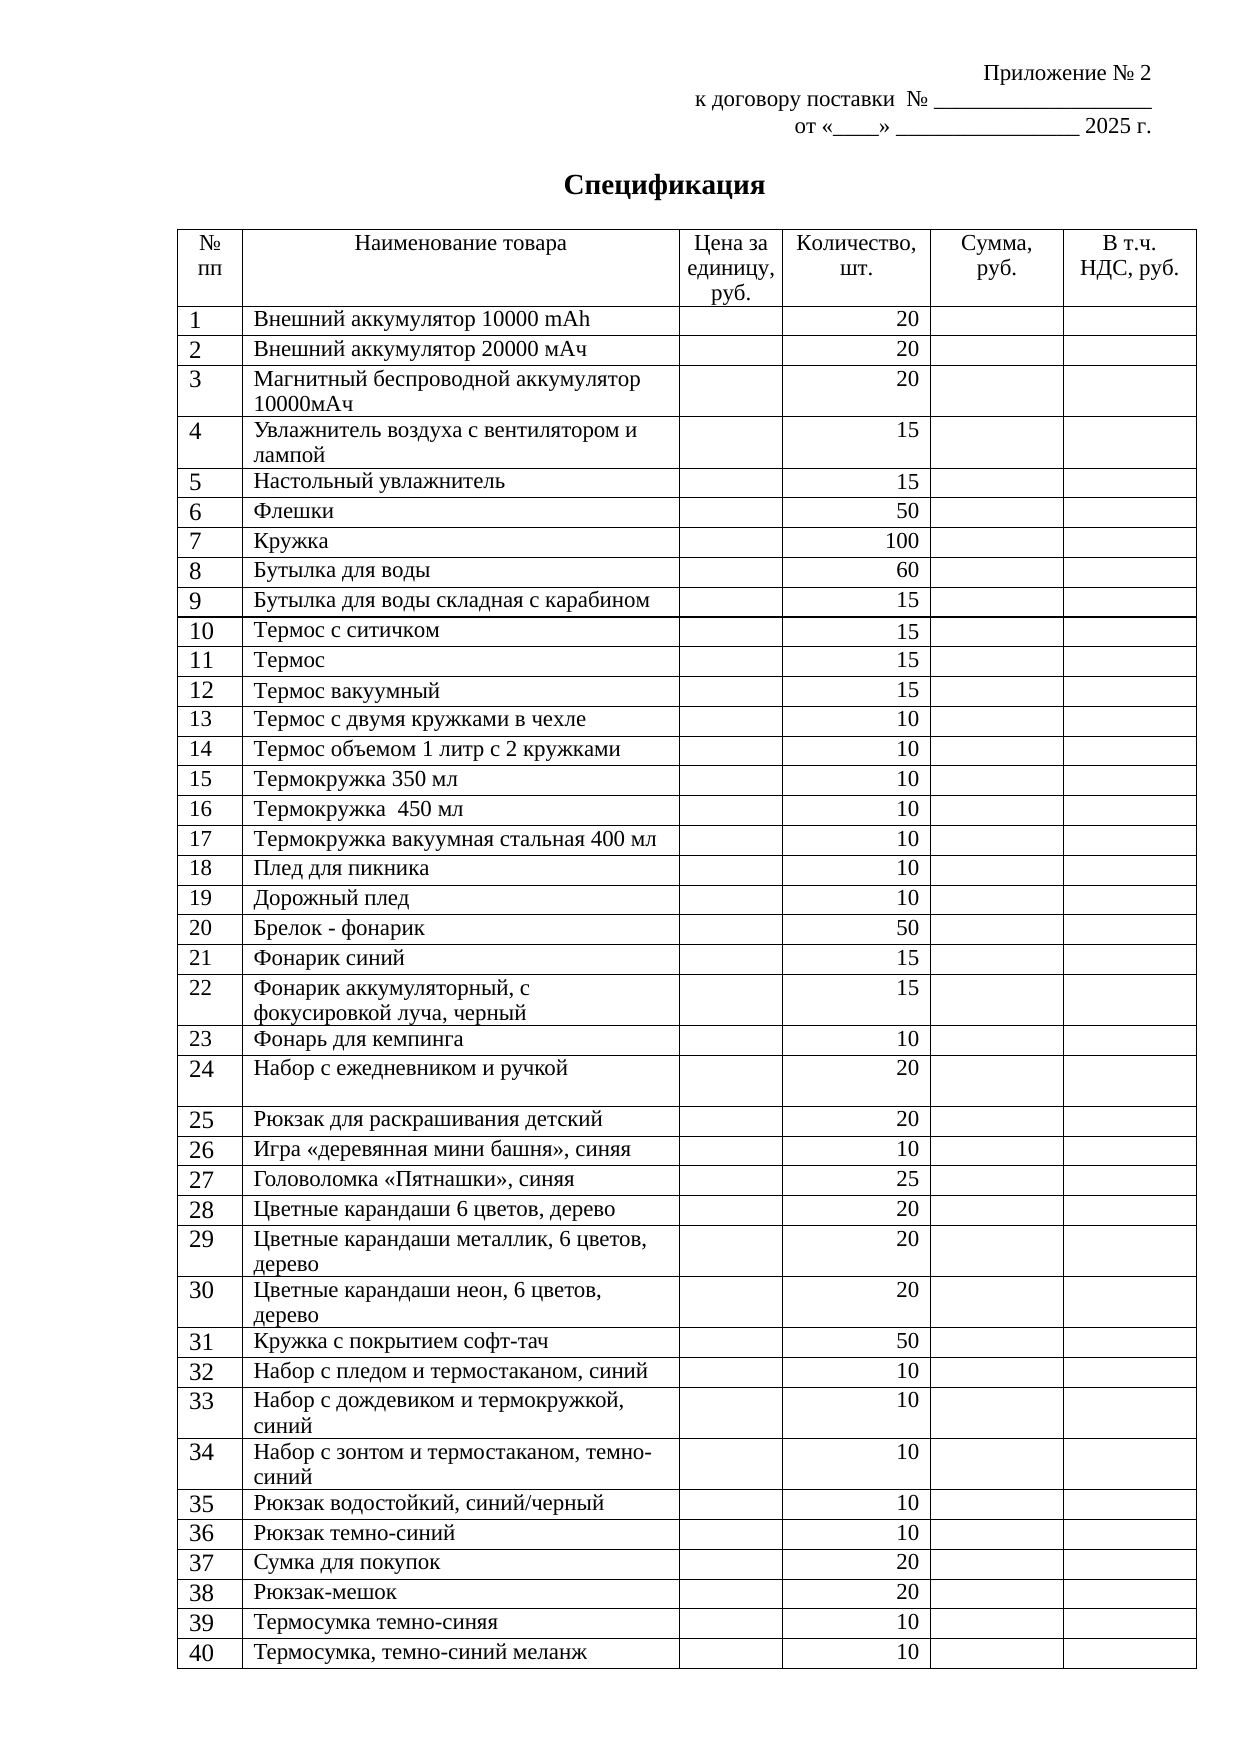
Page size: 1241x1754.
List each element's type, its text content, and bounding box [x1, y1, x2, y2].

table_cell [680, 1580, 782, 1608]
table_cell 15 [783, 945, 930, 974]
table_cell 10 [783, 1137, 930, 1165]
table_cell 10 [783, 1388, 930, 1438]
table_cell 10 [783, 707, 930, 736]
table_cell [1064, 498, 1196, 527]
table_cell 25 [178, 1107, 242, 1136]
table_cell Увлажнитель воздуха с вентилятором и лампой [243, 417, 679, 467]
table_cell [931, 1388, 1063, 1438]
table_cell Брелок - фонарик [243, 915, 679, 944]
table_cell Кружка [243, 528, 679, 557]
table_cell Головоломка «Пятнашки», синяя [243, 1166, 679, 1195]
table_cell 10 [783, 1520, 930, 1549]
table_cell [931, 647, 1063, 676]
table_cell 30 [178, 1277, 242, 1327]
text Приложение № 2 [738, 59, 1152, 86]
table_cell 34 [178, 1439, 242, 1489]
table_cell [680, 336, 782, 365]
table_cell Цветные карандаши 6 цветов, дерево [243, 1196, 679, 1225]
table_cell Дорожный плед [243, 886, 679, 914]
table_cell [931, 826, 1063, 855]
table_cell [931, 336, 1063, 365]
table_cell 20 [783, 1196, 930, 1225]
table_cell [931, 945, 1063, 974]
table_cell [931, 1550, 1063, 1578]
table_cell [1064, 1358, 1196, 1387]
table_cell [680, 1137, 782, 1165]
table_cell 20 [783, 1550, 930, 1578]
table_cell [931, 1520, 1063, 1549]
table_cell Рюкзак водостойкий, синий/черный [243, 1490, 679, 1519]
table_cell [1064, 1026, 1196, 1055]
table_cell 10 [783, 856, 930, 884]
table_cell 20 [783, 1580, 930, 1608]
table_cell [680, 1609, 782, 1638]
table_cell [1064, 307, 1196, 335]
table_cell Термос вакуумный [243, 677, 679, 706]
table_cell Настольный увлажнитель [243, 469, 679, 497]
table_cell [931, 856, 1063, 884]
table_cell 14 [178, 737, 242, 765]
table_cell [680, 618, 782, 646]
table_cell [680, 558, 782, 587]
table_cell 10 [783, 1490, 930, 1519]
table_cell [680, 826, 782, 855]
table_cell [1064, 1490, 1196, 1519]
table_cell 15 [178, 766, 242, 795]
table_cell [680, 1388, 782, 1438]
table_cell 10 [783, 886, 930, 914]
table_cell [680, 417, 782, 467]
table_cell 20 [783, 1226, 930, 1276]
table_cell [931, 366, 1063, 416]
table_cell [1064, 707, 1196, 736]
table_cell [1064, 1328, 1196, 1357]
table_cell [931, 1166, 1063, 1195]
table_cell [680, 886, 782, 914]
table_cell [1064, 1226, 1196, 1276]
table_cell Цветные карандаши металлик, 6 цветов, дерево [243, 1226, 679, 1276]
table_cell [1064, 915, 1196, 944]
table_cell 15 [783, 469, 930, 497]
table_cell 37 [178, 1550, 242, 1578]
table_cell [680, 307, 782, 335]
table_cell [931, 915, 1063, 944]
table_cell [1064, 796, 1196, 825]
table_cell [680, 1107, 782, 1136]
table_cell [931, 1639, 1063, 1668]
table_cell Фонарь для кемпинга [243, 1026, 679, 1055]
table_cell 15 [783, 588, 930, 616]
table_cell [931, 1358, 1063, 1387]
table_header В т.ч. НДС, руб. [1064, 230, 1196, 306]
table_cell [1064, 417, 1196, 467]
table_cell 26 [178, 1137, 242, 1165]
table_cell 15 [783, 677, 930, 706]
table_cell 20 [783, 307, 930, 335]
table_cell 2 [178, 336, 242, 365]
table_cell [1064, 975, 1196, 1025]
table_cell [931, 707, 1063, 736]
table_cell [1064, 826, 1196, 855]
table_cell [931, 528, 1063, 557]
table_cell 5 [178, 469, 242, 497]
table_cell 32 [178, 1358, 242, 1387]
table_cell Термосумка темно-синяя [243, 1609, 679, 1638]
table_cell [680, 1490, 782, 1519]
table_cell [1064, 1196, 1196, 1225]
table_cell [931, 796, 1063, 825]
table_cell 4 [178, 417, 242, 467]
table_cell Термокружка 450 мл [243, 796, 679, 825]
table_cell [931, 677, 1063, 706]
table_header Цена за единицу, руб. [680, 230, 782, 306]
table_cell 20 [178, 915, 242, 944]
table_cell 39 [178, 1609, 242, 1638]
table_cell [680, 1520, 782, 1549]
table_cell [680, 1550, 782, 1578]
table_cell Кружка с покрытием софт-тач [243, 1328, 679, 1357]
table_cell [680, 1056, 782, 1106]
table_cell Рюкзак для раскрашивания детский [243, 1107, 679, 1136]
table_cell Термокружка вакуумная стальная 400 мл [243, 826, 679, 855]
table_cell [680, 915, 782, 944]
table_cell [931, 588, 1063, 616]
table_cell 15 [783, 647, 930, 676]
table_cell [1064, 1550, 1196, 1578]
table_cell 6 [178, 498, 242, 527]
table_cell 24 [178, 1056, 242, 1106]
table_cell [931, 417, 1063, 467]
table_cell 10 [783, 1609, 930, 1638]
table_cell Термокружка 350 мл [243, 766, 679, 795]
table_cell 10 [783, 1439, 930, 1489]
table_cell 10 [783, 1026, 930, 1055]
table_cell [1064, 1639, 1196, 1668]
table_cell [680, 1277, 782, 1327]
table_cell [1064, 1520, 1196, 1549]
table_cell 10 [783, 1639, 930, 1668]
table_cell Бутылка для воды [243, 558, 679, 587]
table_cell [680, 1358, 782, 1387]
table_cell 16 [178, 796, 242, 825]
table_cell 17 [178, 826, 242, 855]
table_cell [931, 737, 1063, 765]
table_header Количество, шт. [783, 230, 930, 306]
table_cell [1064, 1609, 1196, 1638]
table_cell Набор с зонтом и термостаканом, темно-синий [243, 1439, 679, 1489]
table_cell [1064, 528, 1196, 557]
table_cell Сумка для покупок [243, 1550, 679, 1578]
table_cell [931, 1277, 1063, 1327]
table_cell 8 [178, 558, 242, 587]
table_cell Цветные карандаши неон, 6 цветов, дерево [243, 1277, 679, 1327]
table_cell [931, 1137, 1063, 1165]
table_cell [1064, 1277, 1196, 1327]
table_cell 7 [178, 528, 242, 557]
table_cell [1064, 366, 1196, 416]
table_cell 40 [178, 1639, 242, 1668]
table_cell 3 [178, 366, 242, 416]
table_cell 10 [783, 737, 930, 765]
table_cell Термос с двумя кружками в чехле [243, 707, 679, 736]
table_cell [1064, 469, 1196, 497]
text Спецификация [177, 167, 1152, 201]
table_cell Игра «деревянная мини башня», синяя [243, 1137, 679, 1165]
table_cell 1 [178, 307, 242, 335]
table_cell Термос [243, 647, 679, 676]
table_cell [680, 1328, 782, 1357]
table_cell 15 [783, 618, 930, 646]
table_cell 23 [178, 1026, 242, 1055]
table_cell Набор с пледом и термостаканом, синий [243, 1358, 679, 1387]
table_cell 10 [783, 1358, 930, 1387]
table_cell 19 [178, 886, 242, 914]
table_cell 38 [178, 1580, 242, 1608]
table_cell [931, 1107, 1063, 1136]
table_cell 50 [783, 915, 930, 944]
table_cell [931, 498, 1063, 527]
table_cell [1064, 1580, 1196, 1608]
table_cell [931, 975, 1063, 1025]
table_cell [1064, 588, 1196, 616]
table_cell [680, 975, 782, 1025]
table_cell [931, 1226, 1063, 1276]
table_header Сумма, руб. [931, 230, 1063, 306]
table_cell 25 [783, 1166, 930, 1195]
table_cell [1064, 1107, 1196, 1136]
table_cell 27 [178, 1166, 242, 1195]
table_cell [680, 1639, 782, 1668]
table_cell Термос объемом 1 литр с 2 кружками [243, 737, 679, 765]
table_cell 35 [178, 1490, 242, 1519]
table_cell 20 [783, 1107, 930, 1136]
table_cell Магнитный беспроводной аккумулятор 10000мАч [243, 366, 679, 416]
table_cell 22 [178, 975, 242, 1025]
table_cell [1064, 737, 1196, 765]
table_cell [931, 1439, 1063, 1489]
table_cell Набор с ежедневником и ручкой [243, 1056, 679, 1106]
table_cell [680, 588, 782, 616]
table_cell Термос с ситичком [243, 618, 679, 646]
table_cell [680, 469, 782, 497]
table_cell [1064, 766, 1196, 795]
table_cell [680, 1166, 782, 1195]
table_header № пп [178, 230, 242, 306]
table_cell [931, 1328, 1063, 1357]
table_cell 18 [178, 856, 242, 884]
table_cell 20 [783, 1277, 930, 1327]
table_cell [931, 1026, 1063, 1055]
table_cell 50 [783, 1328, 930, 1357]
table_cell [680, 1226, 782, 1276]
table_cell [680, 528, 782, 557]
table_cell Флешки [243, 498, 679, 527]
table_cell 100 [783, 528, 930, 557]
table_cell [680, 1026, 782, 1055]
table_cell [931, 766, 1063, 795]
table_cell [931, 1056, 1063, 1106]
table_cell [680, 707, 782, 736]
table_cell [680, 647, 782, 676]
table_cell [931, 1196, 1063, 1225]
table_cell [680, 796, 782, 825]
table_cell [931, 1580, 1063, 1608]
text к договору поставки № ___________________ [215, 86, 1152, 112]
table_cell [680, 366, 782, 416]
table_cell Фонарик аккумуляторный, с фокусировкой луча, черный [243, 975, 679, 1025]
table_cell 50 [783, 498, 930, 527]
table_cell [1064, 618, 1196, 646]
table_cell 20 [783, 336, 930, 365]
table_cell [1064, 1056, 1196, 1106]
table_cell [680, 498, 782, 527]
table_cell [680, 737, 782, 765]
text от «____» ________________ 2025 г. [738, 112, 1152, 138]
table_cell [680, 1196, 782, 1225]
table_cell 36 [178, 1520, 242, 1549]
table_cell 10 [783, 766, 930, 795]
table_cell [1064, 1439, 1196, 1489]
table_cell Термосумка, темно-синий меланж [243, 1639, 679, 1668]
table_cell [931, 307, 1063, 335]
table_cell Рюкзак-мешок [243, 1580, 679, 1608]
table_cell [1064, 336, 1196, 365]
table_cell Плед для пикника [243, 856, 679, 884]
table_cell [1064, 677, 1196, 706]
table_cell [1064, 647, 1196, 676]
table_cell Рюкзак темно-синий [243, 1520, 679, 1549]
table_cell [1064, 1137, 1196, 1165]
table_cell [931, 1609, 1063, 1638]
table_cell 10 [178, 618, 242, 646]
table_cell [1064, 886, 1196, 914]
table_cell 15 [783, 417, 930, 467]
table_cell 28 [178, 1196, 242, 1225]
table_cell 13 [178, 707, 242, 736]
table_cell 20 [783, 1056, 930, 1106]
table_cell 10 [783, 796, 930, 825]
table_cell [1064, 1166, 1196, 1195]
table_cell [931, 469, 1063, 497]
table_cell [1064, 945, 1196, 974]
table_cell 15 [783, 975, 930, 1025]
table_cell [680, 1439, 782, 1489]
table_cell 20 [783, 366, 930, 416]
table_cell [1064, 856, 1196, 884]
table_cell 21 [178, 945, 242, 974]
table_cell [931, 558, 1063, 587]
table_cell Набор с дождевиком и термокружкой, синий [243, 1388, 679, 1438]
table_cell [680, 766, 782, 795]
table_cell 12 [178, 677, 242, 706]
table_cell [680, 945, 782, 974]
table_cell 29 [178, 1226, 242, 1276]
table_cell [931, 886, 1063, 914]
table_cell Внешний аккумулятор 20000 мАч [243, 336, 679, 365]
table_cell 31 [178, 1328, 242, 1357]
table_cell 33 [178, 1388, 242, 1438]
table_header Наименование товара [243, 230, 679, 306]
table_cell Бутылка для воды складная с карабином [243, 588, 679, 616]
table_cell 10 [783, 826, 930, 855]
table_cell 9 [178, 588, 242, 616]
table_cell 60 [783, 558, 930, 587]
table_cell [1064, 558, 1196, 587]
table_cell [931, 618, 1063, 646]
table_cell 11 [178, 647, 242, 676]
table_cell Фонарик синий [243, 945, 679, 974]
table_cell [680, 856, 782, 884]
table_cell Внешний аккумулятор 10000 mAh [243, 307, 679, 335]
table_cell [680, 677, 782, 706]
table_cell [931, 1490, 1063, 1519]
table_cell [1064, 1388, 1196, 1438]
